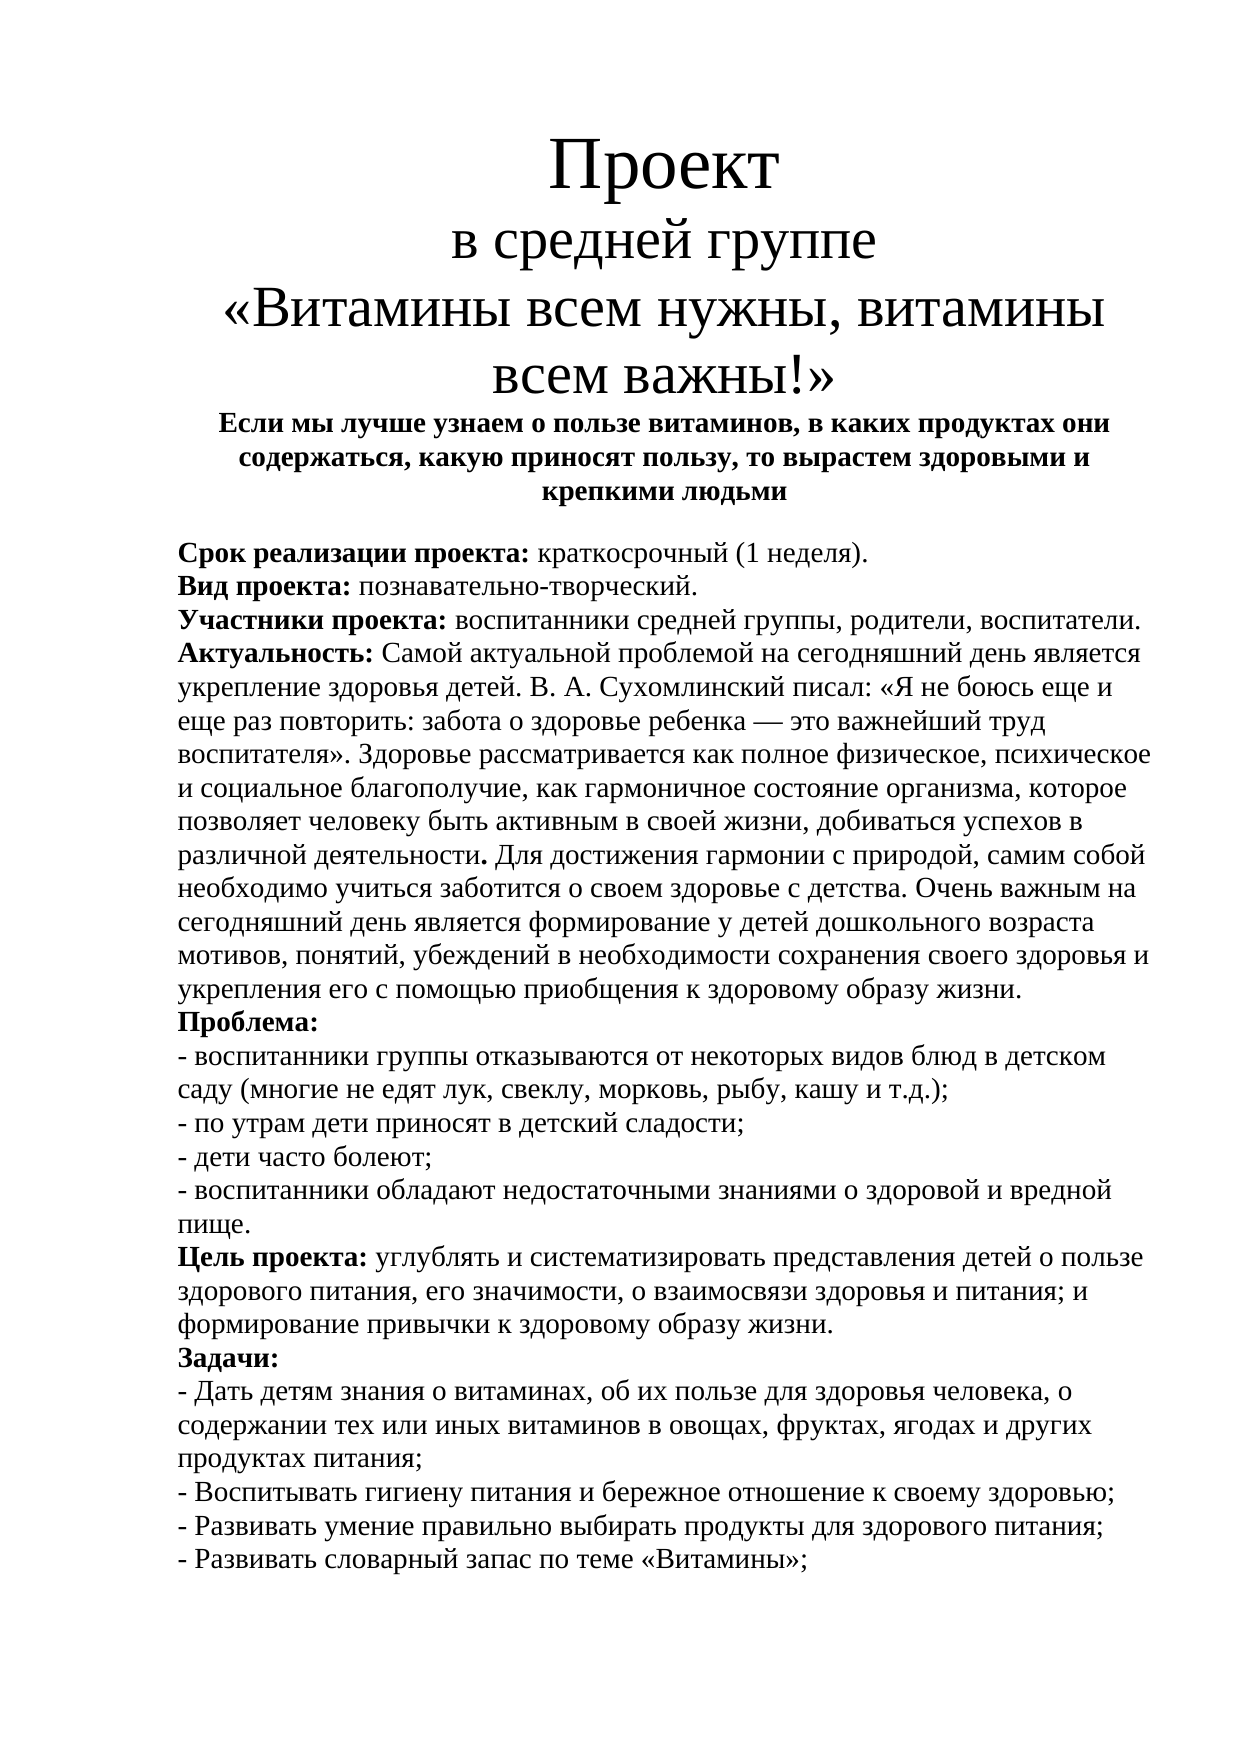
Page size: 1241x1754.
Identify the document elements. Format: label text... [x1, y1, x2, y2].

text Участники проекта: воспитанники средней группы, родители, воспитатели. [177, 602, 1152, 636]
text Вид проекта: познавательно-творческий. [177, 568, 1152, 602]
text «Витамины всем нужны, витамины всем важны!» [177, 271, 1152, 406]
text в средней группе [177, 204, 1152, 271]
text - Развивать словарный запас по теме «Витамины»; [177, 1541, 1152, 1575]
text - Воспитывать гигиену питания и бережное отношение к своему здоровью; [177, 1474, 1152, 1508]
text - воспитанники группы отказываются от некоторых видов блюд в детском саду (многие не едят лук, свеклу, морковь, рыбу, кашу и т.д.); [177, 1038, 1152, 1105]
text Проблема: [177, 1004, 1152, 1038]
text Срок реализации проекта: краткосрочный (1 неделя). [177, 535, 1152, 568]
text - по утрам дети приносят в детский сладости; [177, 1105, 1152, 1139]
text - Дать детям знания о витаминах, об их пользе для здоровья человека, о содержании тех или иных витаминов в овощах, фруктах, ягодах и других продуктах питания; [177, 1373, 1152, 1474]
text Если мы лучше узнаем о пользе витаминов, в каких продуктах они содержаться, какую приносят пользу, то вырастем здоровыми и крепкими людьми [177, 406, 1152, 506]
text Актуальность: Самой актуальной проблемой на сегодняшний день является укрепление здоровья детей. В. А. Сухомлинский писал: «Я не боюсь еще и еще раз повторить: забота о здоровье ребенка — это важнейший труд воспитателя». Здоровье рассматривается как полное физическое, психическое и социальное благополучие, как гармоничное состояние организма, которое позволяет человеку быть активным в своей жизни, добиваться успехов в различной деятельности. Для достижения гармонии с природой, самим собой необходимо учиться заботится о своем здоровье с детства. Очень важным на сегодняшний день является формирование у детей дошкольного возраста мотивов, понятий, убеждений в необходимости сохранения своего здоровья и укрепления его с помощью приобщения к здоровому образу жизни. [177, 636, 1152, 1004]
text Проект [177, 118, 1152, 204]
text - дети часто болеют; [177, 1139, 1152, 1172]
text Задачи: [177, 1340, 1152, 1373]
text Цель проекта: углублять и систематизировать представления детей о пользе здорового питания, его значимости, о взаимосвязи здоровья и питания; и формирование привычки к здоровому образу жизни. [177, 1239, 1152, 1340]
text - воспитанники обладают недостаточными знаниями о здоровой и вредной пище. [177, 1172, 1152, 1239]
text - Развивать умение правильно выбирать продукты для здорового питания; [177, 1508, 1152, 1541]
